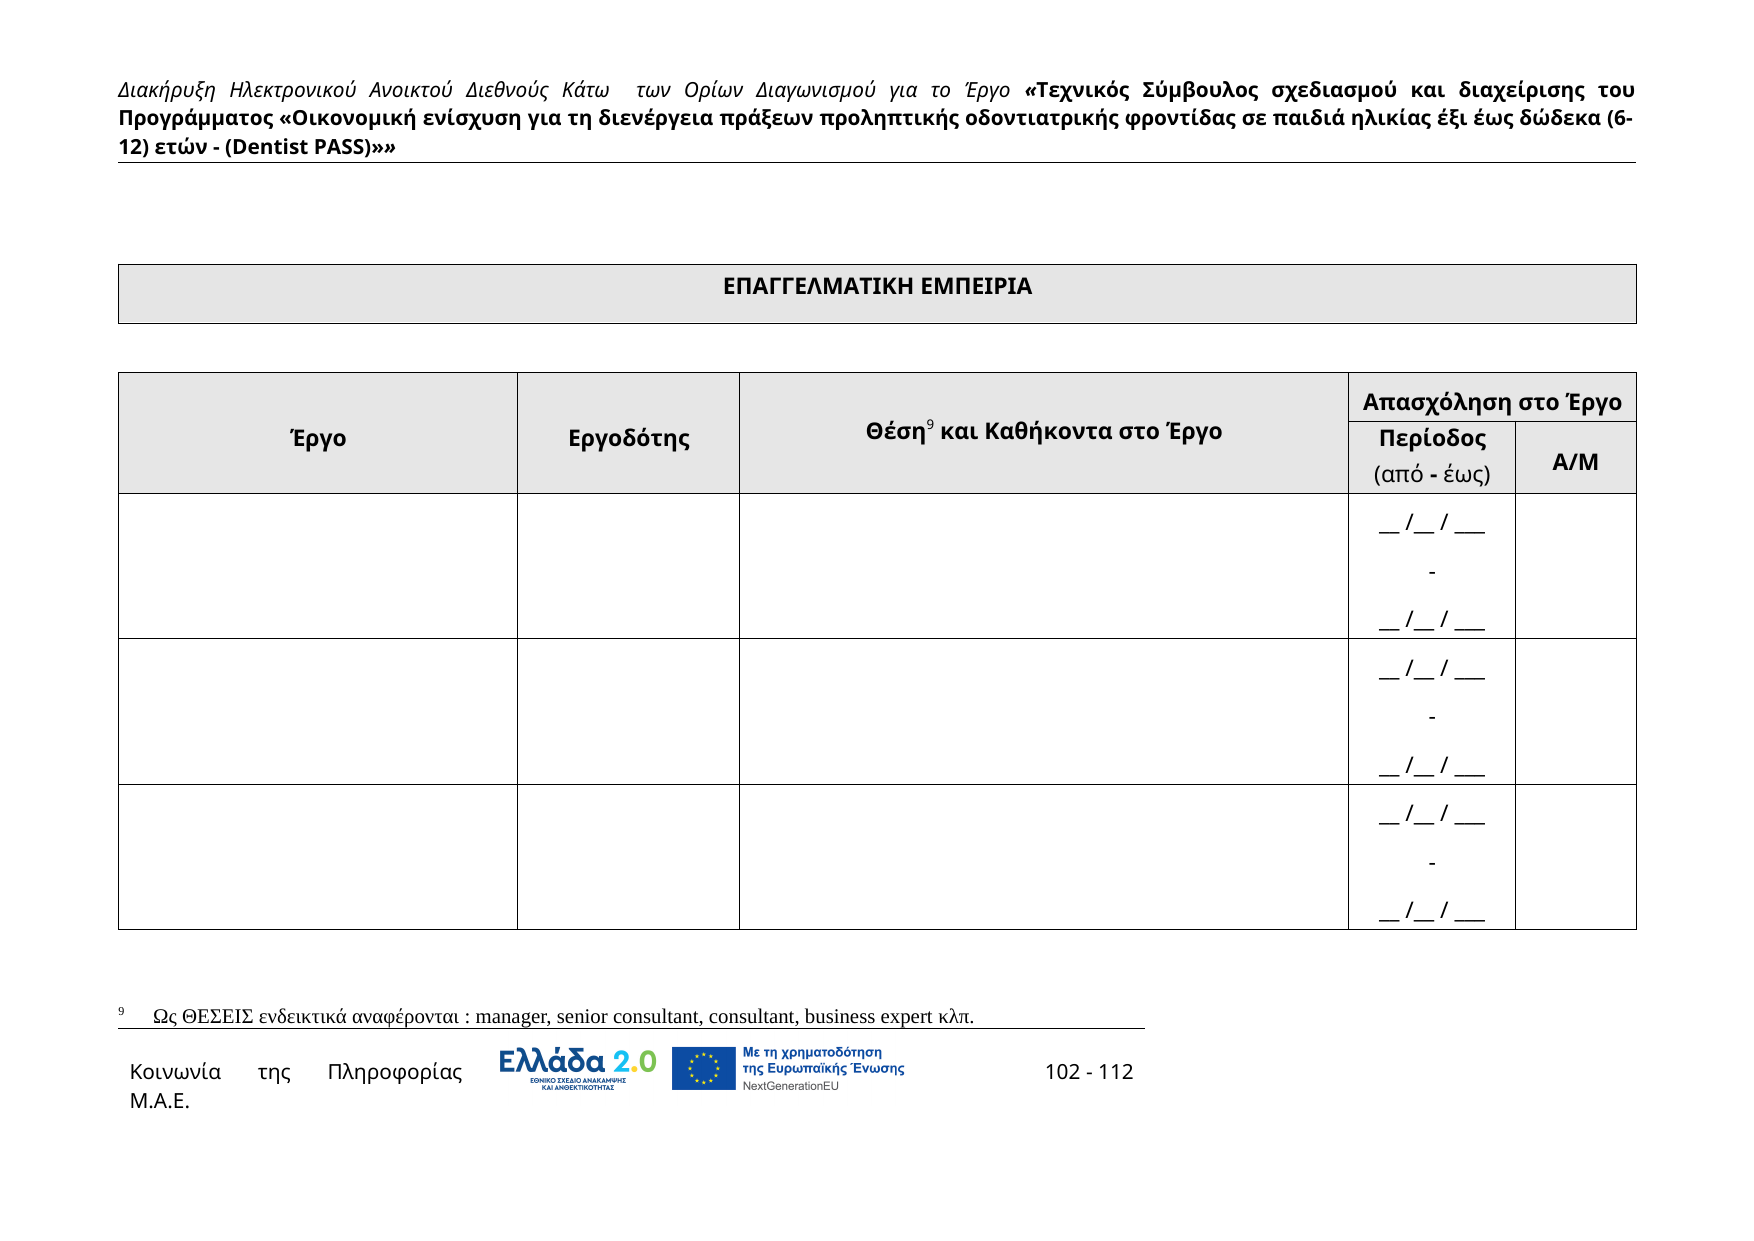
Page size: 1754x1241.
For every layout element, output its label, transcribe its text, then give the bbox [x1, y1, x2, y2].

table_cell [119, 785, 517, 929]
table_header Εργοδότης [518, 373, 739, 493]
table_cell Περίοδος (από - έως) [1349, 422, 1515, 493]
table_cell __ /__ / ___ - __ /__ / ___ [1349, 494, 1515, 638]
table_cell [740, 494, 1348, 638]
table_cell [518, 639, 739, 784]
table_cell __ /__ / ___ - __ /__ / ___ [1349, 639, 1515, 784]
table_cell [1516, 494, 1636, 638]
table_cell [1516, 639, 1636, 784]
table_cell [740, 785, 1348, 929]
table_header Έργο [119, 373, 517, 493]
table_cell [518, 785, 739, 929]
table_header Απασχόληση στο Έργο [1349, 373, 1636, 421]
table_cell [119, 639, 517, 784]
picture [484, 1031, 919, 1106]
table_header ΕΠΑΓΓΕΛΜΑΤΙΚΗ ΕΜΠΕΙΡΙΑ [119, 265, 1636, 322]
table_cell [1516, 785, 1636, 929]
table_cell [740, 639, 1348, 784]
table_cell __ /__ / ___ - __ /__ / ___ [1349, 785, 1515, 929]
table_cell Α/Μ [1516, 422, 1636, 493]
table_cell [119, 494, 517, 638]
table_cell [518, 494, 739, 638]
table_header Θέση και Καθήκοντα στο Έργο [740, 373, 1348, 493]
